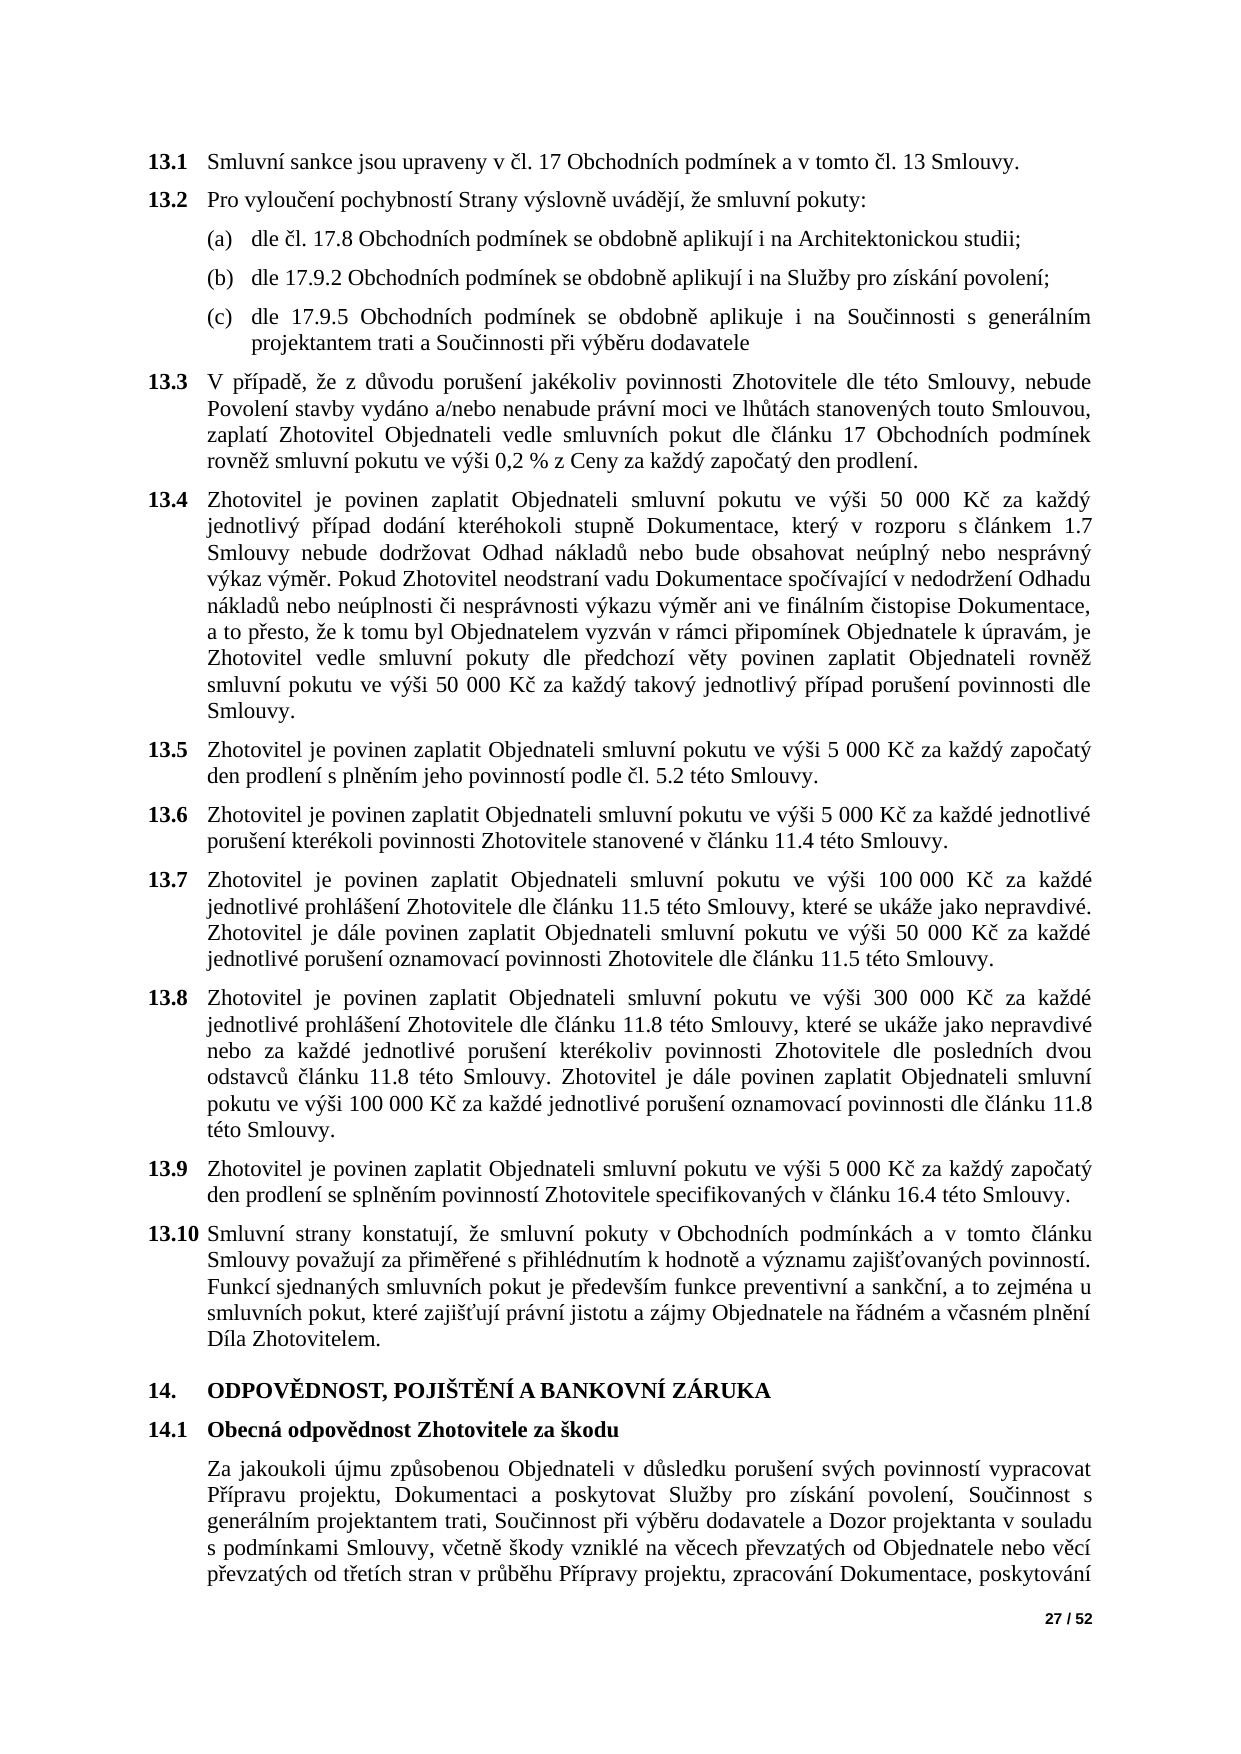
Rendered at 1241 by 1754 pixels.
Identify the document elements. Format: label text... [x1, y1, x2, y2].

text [207, 1454, 1092, 1586]
text Zhotovitel je povinen zaplatit Objednateli smluvní pokutu ve výši 5 000 Kč za každý započatý den prodlení s plněním jeho povinností podle čl. 5.2 této Smlouvy. [148, 736, 1092, 789]
subtitle ODPOVĚDNOST, POJIŠTĚNÍ A BANKOVNÍ ZÁRUKA [148, 1377, 1092, 1403]
text Zhotovitel je povinen zaplatit Objednateli smluvní pokutu ve výši 5 000 Kč za každé jednotlivé porušení kterékoli povinnosti Zhotovitele stanovené v článku 11.4 této Smlouvy. [148, 801, 1092, 854]
text dle čl. 17.8 Obchodních podmínek se obdobně aplikují i na Architektonickou studii; [207, 225, 1092, 252]
text Smluvní strany konstatují, že smluvní pokuty v Obchodních podmínkách a v tomto článku Smlouvy považují za přiměřené s přihlédnutím k hodnotě a významu zajišťovaných povinností. Funkcí sjednaných smluvních pokut je především funkce preventivní a sankční, a to zejména u smluvních pokut, které zajišťují právní jistotu a zájmy Objednatele na řádném a včasném plnění Díla Zhotovitelem. [148, 1220, 1092, 1352]
text Zhotovitel je povinen zaplatit Objednateli smluvní pokutu ve výši 5 000 Kč za každý započatý den prodlení se splněním povinností Zhotovitele specifikovaných v článku 16.4 této Smlouvy. [148, 1155, 1092, 1208]
text dle 17.9.5 Obchodních podmínek se obdobně aplikuje i na Součinnosti s generálním projektantem trati a Součinnosti při výběru dodavatele [207, 303, 1092, 356]
text Zhotovitel je povinen zaplatit Objednateli smluvní pokutu ve výši 50 000 Kč za každý jednotlivý případ dodání kteréhokoli stupně Dokumentace, který v rozporu s článkem 1.7 Smlouvy nebude dodržovat Odhad nákladů nebo bude obsahovat neúplný nebo nesprávný výkaz výměr. Pokud Zhotovitel neodstraní vadu Dokumentace spočívající v nedodržení Odhadu nákladů nebo neúplnosti či nesprávnosti výkazu výměr ani ve finálním čistopise Dokumentace, a to přesto, že k tomu byl Objednatelem vyzván v rámci připomínek Objednatele k úpravám, je Zhotovitel vedle smluvní pokuty dle předchozí věty povinen zaplatit Objednateli rovněž smluvní pokutu ve výši 50 000 Kč za každý takový jednotlivý případ porušení povinnosti dle Smlouvy. [148, 486, 1092, 723]
text Zhotovitel je povinen zaplatit Objednateli smluvní pokutu ve výši 100 000 Kč za každé jednotlivé prohlášení Zhotovitele dle článku 11.5 této Smlouvy, které se ukáže jako nepravdivé. Zhotovitel je dále povinen zaplatit Objednateli smluvní pokutu ve výši 50 000 Kč za každé jednotlivé porušení oznamovací povinnosti Zhotovitele dle článku 11.5 této Smlouvy. [148, 866, 1092, 972]
text Obecná odpovědnost Zhotovitele za škodu [148, 1416, 1092, 1442]
text Zhotovitel je povinen zaplatit Objednateli smluvní pokutu ve výši 300 000 Kč za každé jednotlivé prohlášení Zhotovitele dle článku 11.8 této Smlouvy, které se ukáže jako nepravdivé nebo za každé jednotlivé porušení kterékoliv povinnosti Zhotovitele dle posledních dvou odstavců článku 11.8 této Smlouvy. Zhotovitel je dále povinen zaplatit Objednateli smluvní pokutu ve výši 100 000 Kč za každé jednotlivé porušení oznamovací povinnosti dle článku 11.8 této Smlouvy. [148, 984, 1092, 1142]
text Pro vyloučení pochybností Strany výslovně uvádějí, že smluvní pokuty: [148, 187, 1092, 213]
text V případě, že z důvodu porušení jakékoliv povinnosti Zhotovitele dle této Smlouvy, nebude Povolení stavby vydáno a/nebo nenabude právní moci ve lhůtách stanovených touto Smlouvou, zaplatí Zhotovitel Objednateli vedle smluvních pokut dle článku 17 Obchodních podmínek rovněž smluvní pokutu ve výši 0,2 % z Ceny za každý započatý den prodlení. [148, 368, 1092, 474]
text Smluvní sankce jsou upraveny v čl. 17 Obchodních podmínek a v tomto čl. 13 Smlouvy. [148, 148, 1092, 174]
text dle 17.9.2 Obchodních podmínek se obdobně aplikují i na Služby pro získání povolení; [207, 264, 1092, 291]
